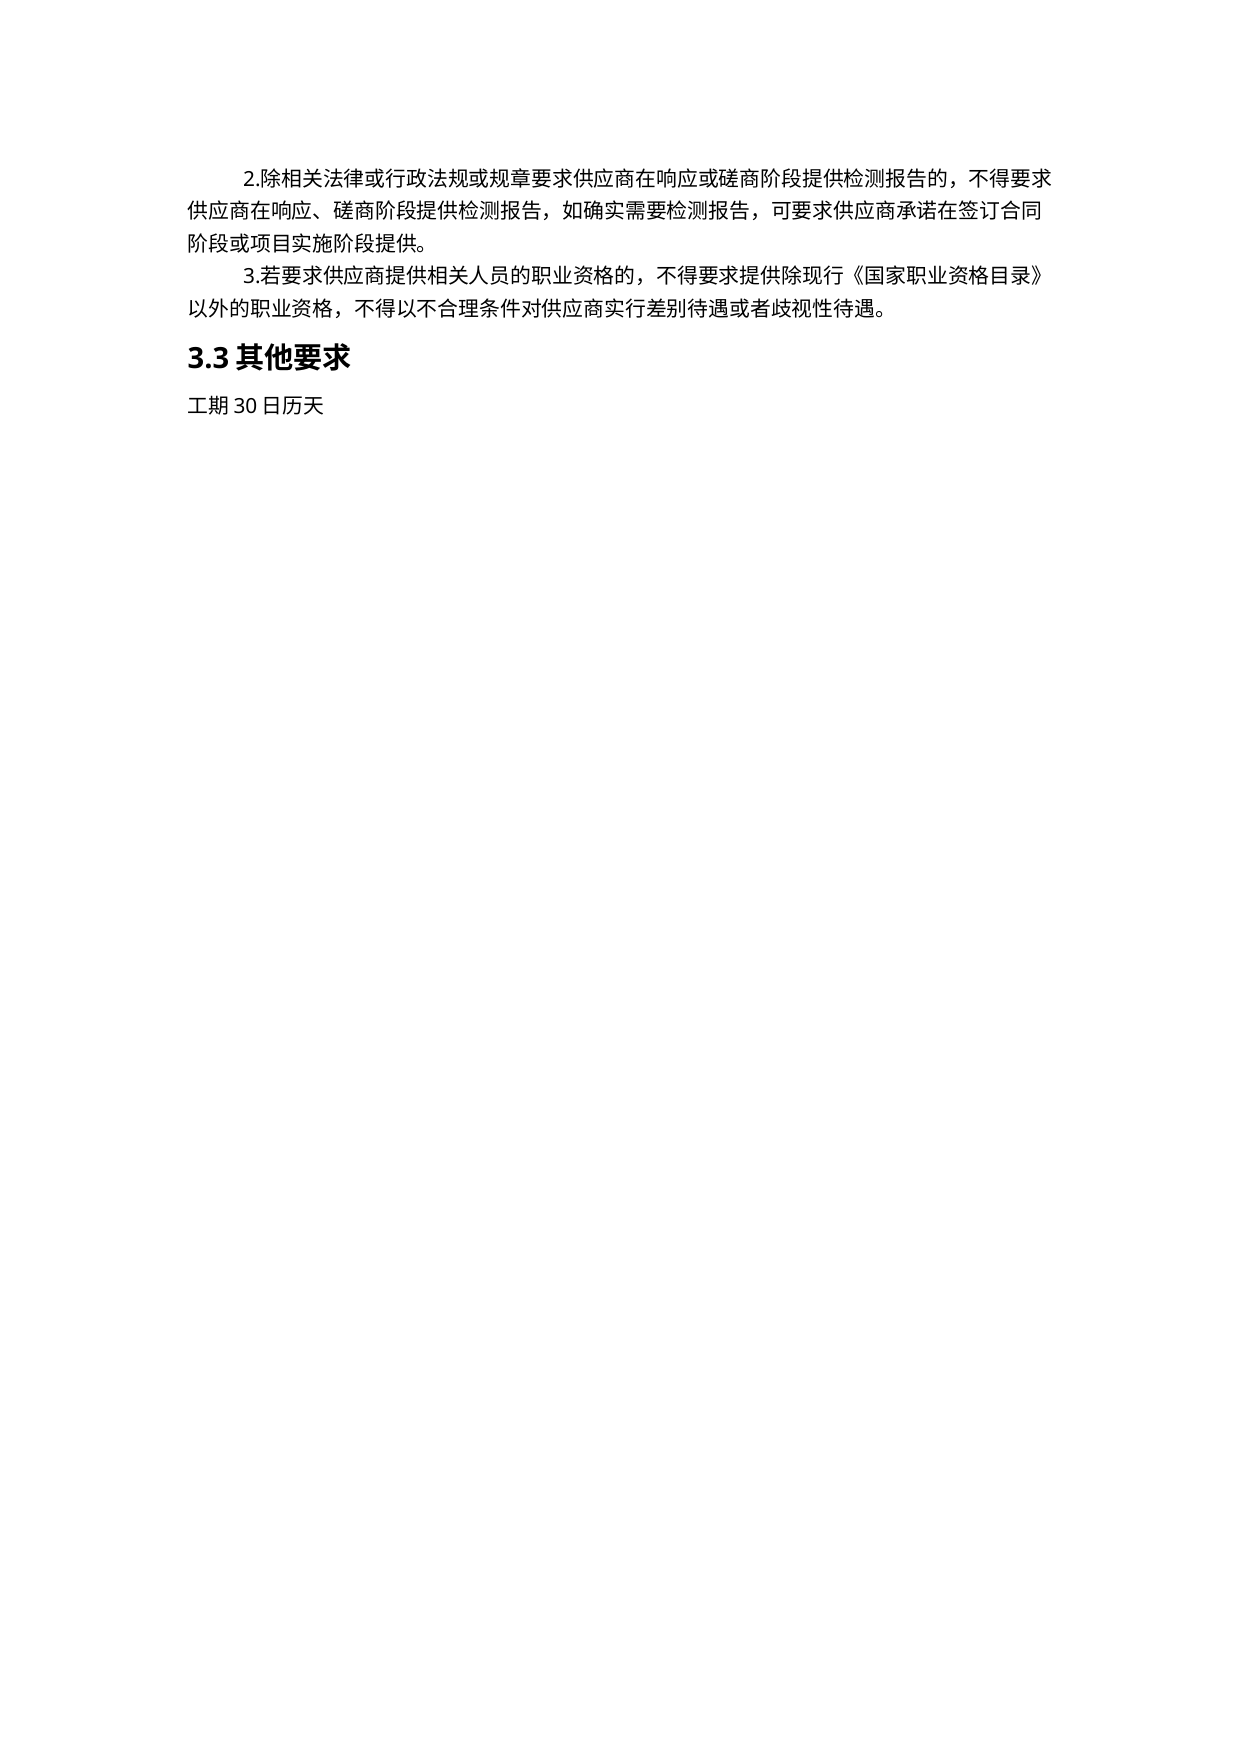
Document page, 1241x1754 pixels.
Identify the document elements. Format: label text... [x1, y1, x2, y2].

text 2.除相关法律或行政法规或规章要求供应商在响应或磋商阶段提供检测报告的，不得要求供应商在响应、磋商阶段提供检测报告，如确实需要检测报告，可要求供应商承诺在签订合同阶段或项目实施阶段提供。 [187, 162, 1053, 259]
text 3.3其他要求 [187, 324, 1053, 389]
text 3.若要求供应商提供相关人员的职业资格的，不得要求提供除现行《国家职业资格目录》以外的职业资格，不得以不合理条件对供应商实行差别待遇或者歧视性待遇。 [187, 259, 1053, 324]
text 工期30日历天 [187, 389, 1053, 422]
